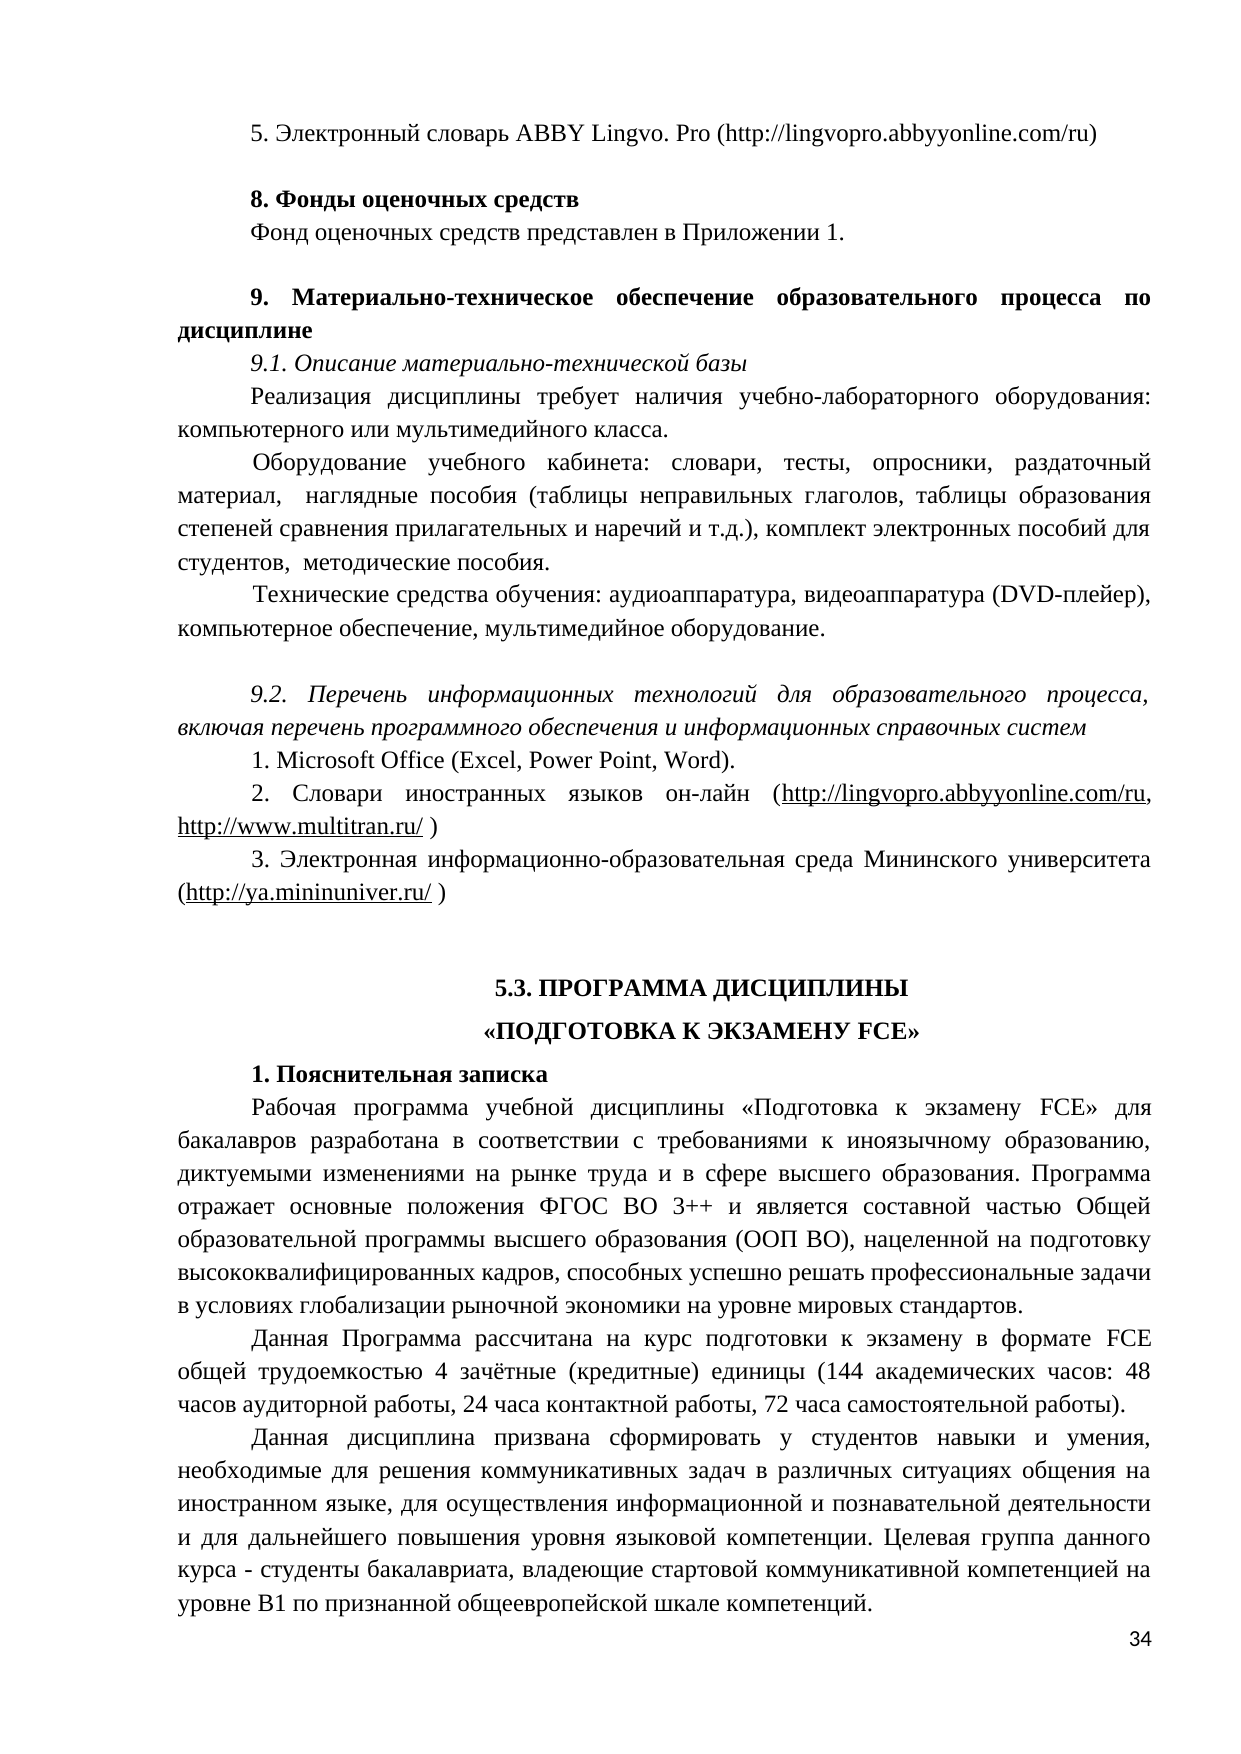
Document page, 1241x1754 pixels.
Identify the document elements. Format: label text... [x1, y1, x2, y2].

text Реализация дисциплины требует наличия учебно-лабораторного оборудования: компьютерного или мультимедийного класса. [177, 381, 1152, 443]
text 8. Фонды оценочных средств [177, 184, 1152, 213]
text Данная Программа рассчитана на курс подготовки к экзамену в формате FCE общей трудоемкостью 4 зачётные (кредитные) единицы (144 академических часов: 48 часов аудиторной работы, 24 часа контактной работы, 72 часа самостоятельной работы). [177, 1323, 1152, 1418]
text Данная дисциплина призвана сформировать у студентов навыки и умения, необходимые для решения коммуникативных задач в различных ситуациях общения на иностранном языке, для осуществления информационной и познавательной деятельности и для дальнейшего повышения уровня языковой компетенции. Целевая группа данного курса - студенты бакалавриата, владеющие стартовой коммуникативной компетенцией на уровне B1 по признанной общеевропейской шкале компетенций. [177, 1422, 1152, 1616]
text Технические средства обучения: аудиоаппаратура, видеоаппаратура (DVD-плейер), компьютерное обеспечение, мультимедийное оборудование. [177, 579, 1152, 641]
text 5. Электронный словарь ABBY Lingvo. Pro (http://lingvopro.abbyyonline.com/ru) [177, 118, 1152, 147]
text Рабочая программа учебной дисциплины «Подготовка к экзамену FCE» для бакалавров разработана в соответствии с требованиями к иноязычному образованию, диктуемыми изменениями на рынке труда и в сфере высшего образования. Программа отражает основные положения ФГОС ВО 3++ и является составной частью Общей образовательной программы высшего образования (ООП ВО), нацеленной на подготовку высококвалифицированных кадров, способных успешно решать профессиональные задачи в условиях глобализации рыночной экономики на уровне мировых стандартов. [177, 1092, 1152, 1319]
text «Подготовка к экзамену FCE» [177, 1016, 1152, 1045]
text 9. Материально-техническое обеспечение образовательного процесса по дисциплине [177, 282, 1152, 344]
text 3. Электронная информационно-образовательная среда Мининского университета (http://ya.mininuniver.ru/ ) [177, 844, 1152, 906]
text 9.1. Описание материально-технической базы [177, 348, 1152, 377]
text Оборудование учебного кабинета: словари, тесты, опросники, раздаточный материал, наглядные пособия (таблицы неправильных глаголов, таблицы образования степеней сравнения прилагательных и наречий и т.д.), комплект электронных пособий для студентов, методические пособия. [177, 447, 1152, 575]
text 2. Словари иностранных языков он-лайн (http://lingvopro.abbyyonline.com/ru, http://www.multitran.ru/ ) [177, 778, 1152, 839]
text 1. Пояснительная записка [177, 1059, 1152, 1088]
text Фонд оценочных средств представлен в Приложении 1. [177, 217, 1152, 246]
text 1. Microsoft Office (Excel, Power Point, Word). [177, 745, 1152, 773]
text 5.3. ПРОГРАММА ДИСЦИПЛИНЫ [177, 973, 1152, 1002]
text 9.2. Перечень информационных технологий для образовательного процесса, включая перечень программного обеспечения и информационных справочных систем [177, 679, 1152, 740]
